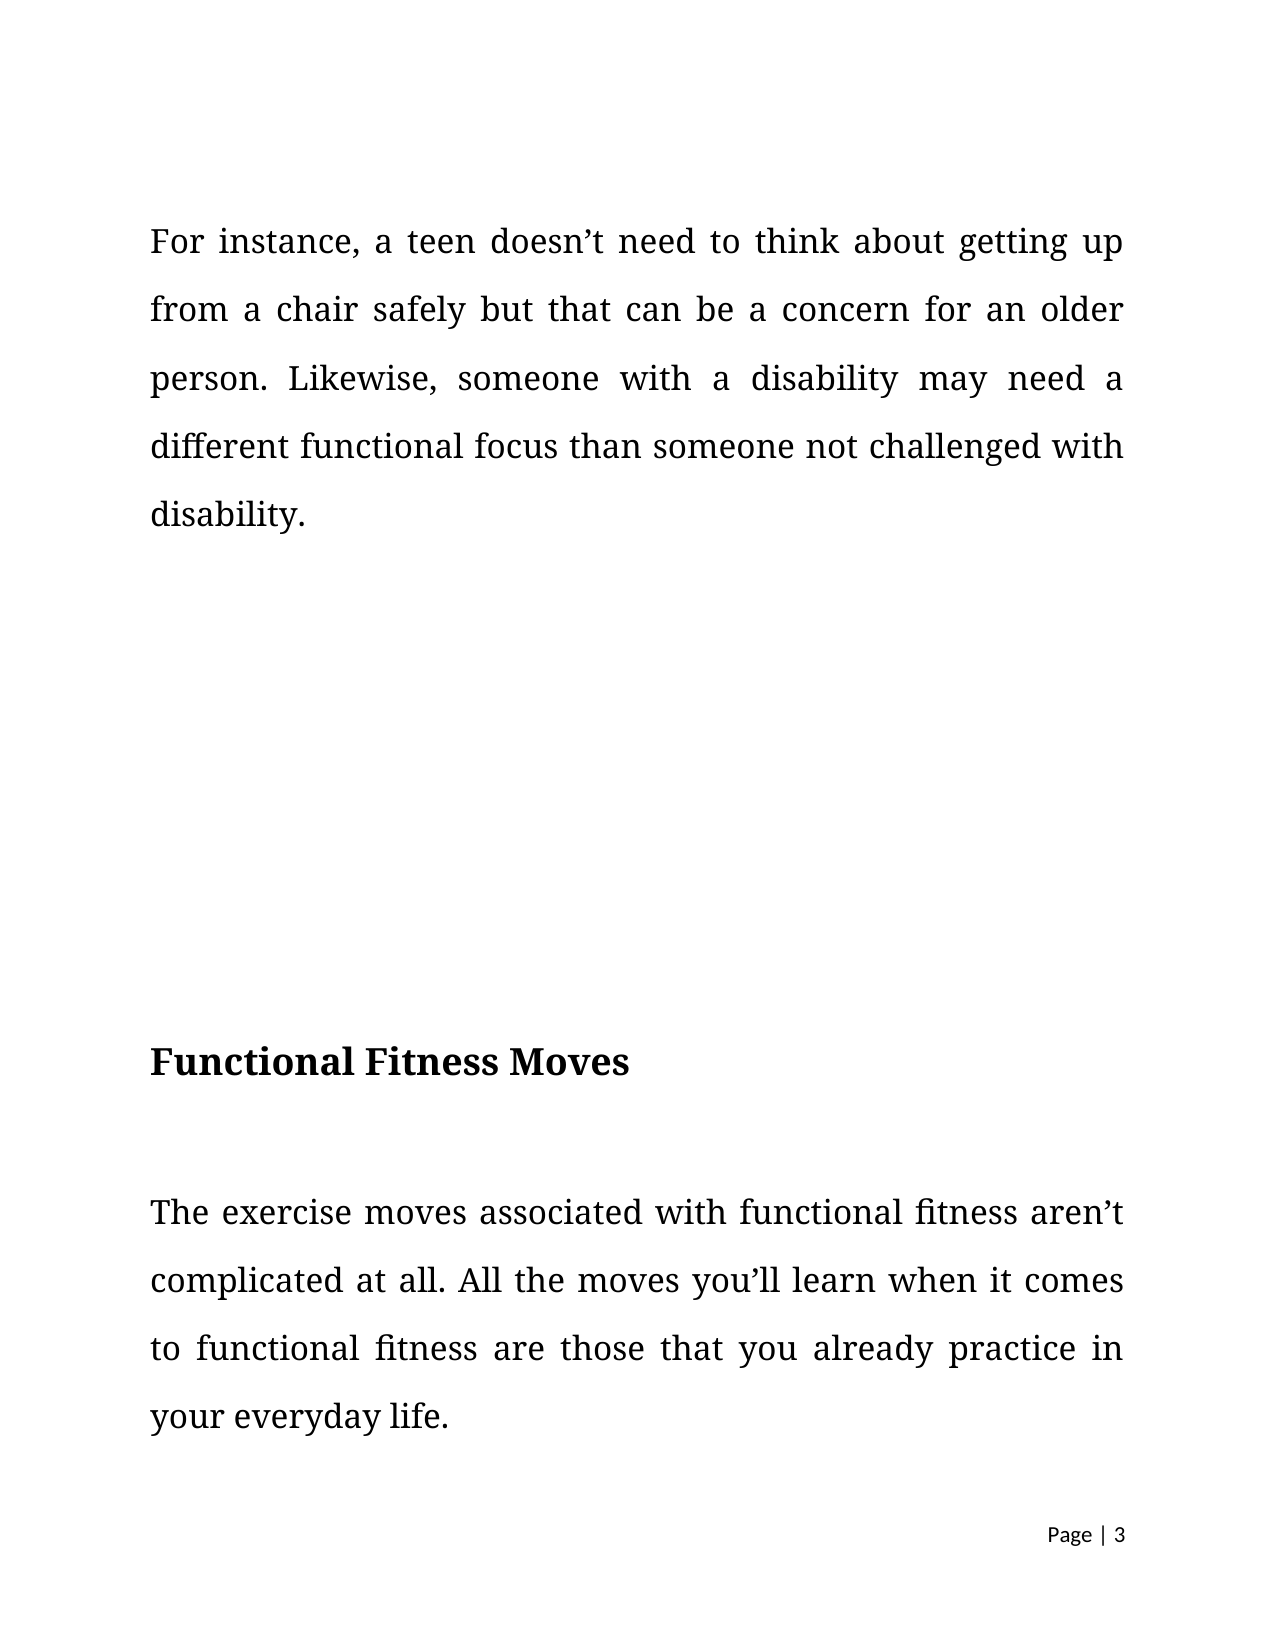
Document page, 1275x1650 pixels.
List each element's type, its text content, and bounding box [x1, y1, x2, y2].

text For instance, a teen doesn’t need to think about getting up from a chair safely but that can be a concern for an older person. Likewise, someone with a disability may need a different functional focus than someone not challenged with disability. [150, 218, 1125, 536]
subtitle Functional Fitness Moves [150, 1036, 1125, 1087]
text The exercise moves associated with functional fitness aren’t complicated at all. All the moves you’ll learn when it comes to functional fitness are those that you already practice in your everyday life. [150, 1189, 1125, 1438]
